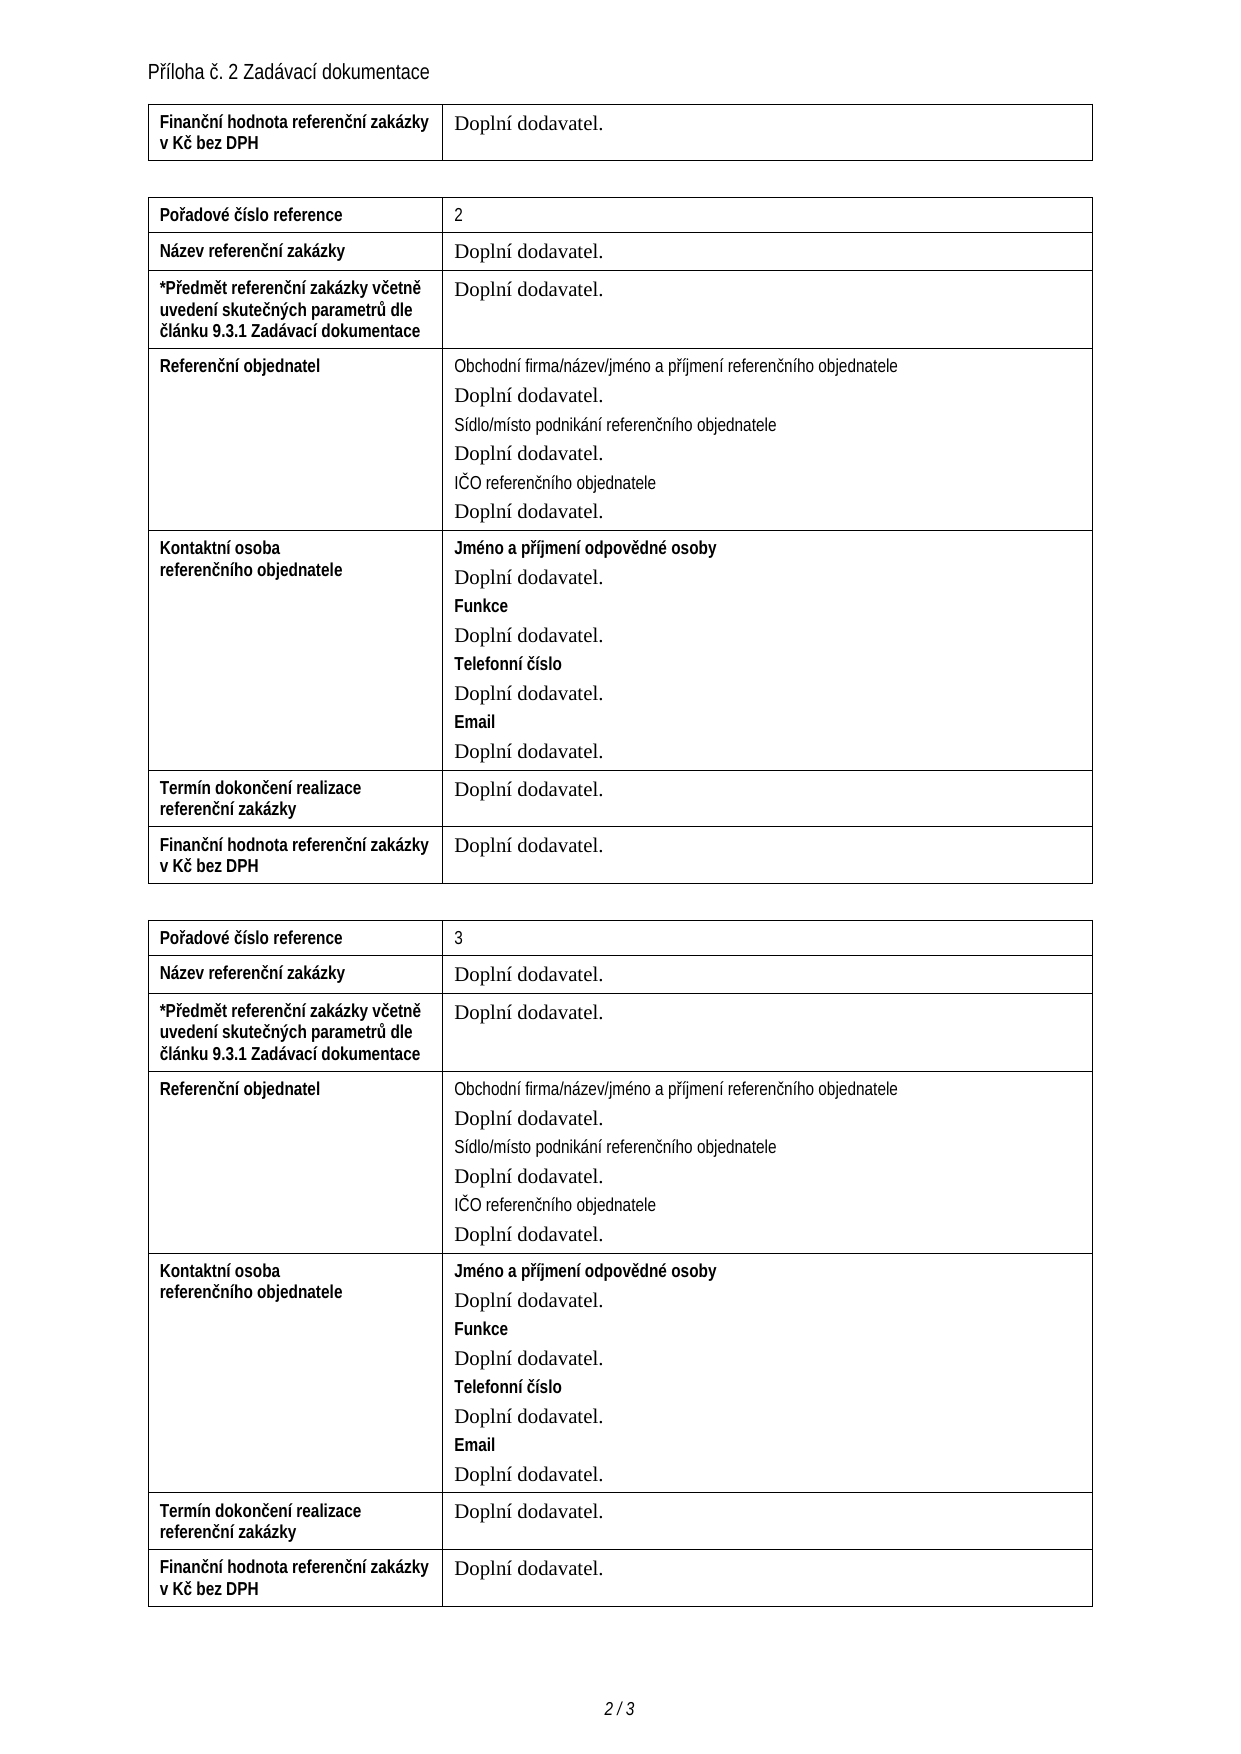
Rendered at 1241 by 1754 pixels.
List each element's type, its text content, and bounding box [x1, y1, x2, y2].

table_header Pořadové číslo reference [149, 921, 442, 955]
table_cell [443, 956, 1092, 992]
table_cell *Předmět referenční zakázky včetně uvedení skutečných parametrů dle článku 9.3.1 Zadávací dokumentace [149, 994, 442, 1071]
table_cell Finanční hodnota referenční zakázky v Kč bez DPH [149, 1550, 442, 1606]
table_cell Termín dokončení realizace referenční zakázky [149, 771, 442, 826]
table_cell Jméno a příjmení odpovědné osoby Funkce Telefonní číslo Email [443, 531, 1092, 769]
table_header 2 [443, 198, 1092, 232]
table_cell [443, 827, 1092, 883]
table_cell Referenční objednatel [149, 1072, 442, 1252]
table_cell [443, 233, 1092, 270]
table_cell Finanční hodnota referenční zakázky v Kč bez DPH [149, 105, 442, 160]
table_cell Finanční hodnota referenční zakázky v Kč bez DPH [149, 827, 442, 883]
table_cell [443, 105, 1092, 160]
table_cell Kontaktní osoba referenčního objednatele [149, 1254, 442, 1492]
table_cell Název referenční zakázky [149, 956, 442, 992]
table_cell Název referenční zakázky [149, 233, 442, 270]
table_cell [443, 271, 1092, 348]
table_cell Kontaktní osoba referenčního objednatele [149, 531, 442, 769]
table_cell [443, 1550, 1092, 1606]
table_header 3 [443, 921, 1092, 955]
table_cell Obchodní firma/název/jméno a příjmení referenčního objednatele Sídlo/místo podnikání referenčního objednatele IČO referenčního objednatele [443, 349, 1092, 530]
table_cell [443, 771, 1092, 826]
table_cell Obchodní firma/název/jméno a příjmení referenčního objednatele Sídlo/místo podnikání referenčního objednatele IČO referenčního objednatele [443, 1072, 1092, 1252]
table_cell Termín dokončení realizace referenční zakázky [149, 1493, 442, 1549]
table_cell [443, 1493, 1092, 1549]
table_header Pořadové číslo reference [149, 198, 442, 232]
table_cell Jméno a příjmení odpovědné osoby Funkce Telefonní číslo Email [443, 1254, 1092, 1492]
table_cell Referenční objednatel [149, 349, 442, 530]
table_cell *Předmět referenční zakázky včetně uvedení skutečných parametrů dle článku 9.3.1 Zadávací dokumentace [149, 271, 442, 348]
table_cell [443, 994, 1092, 1071]
